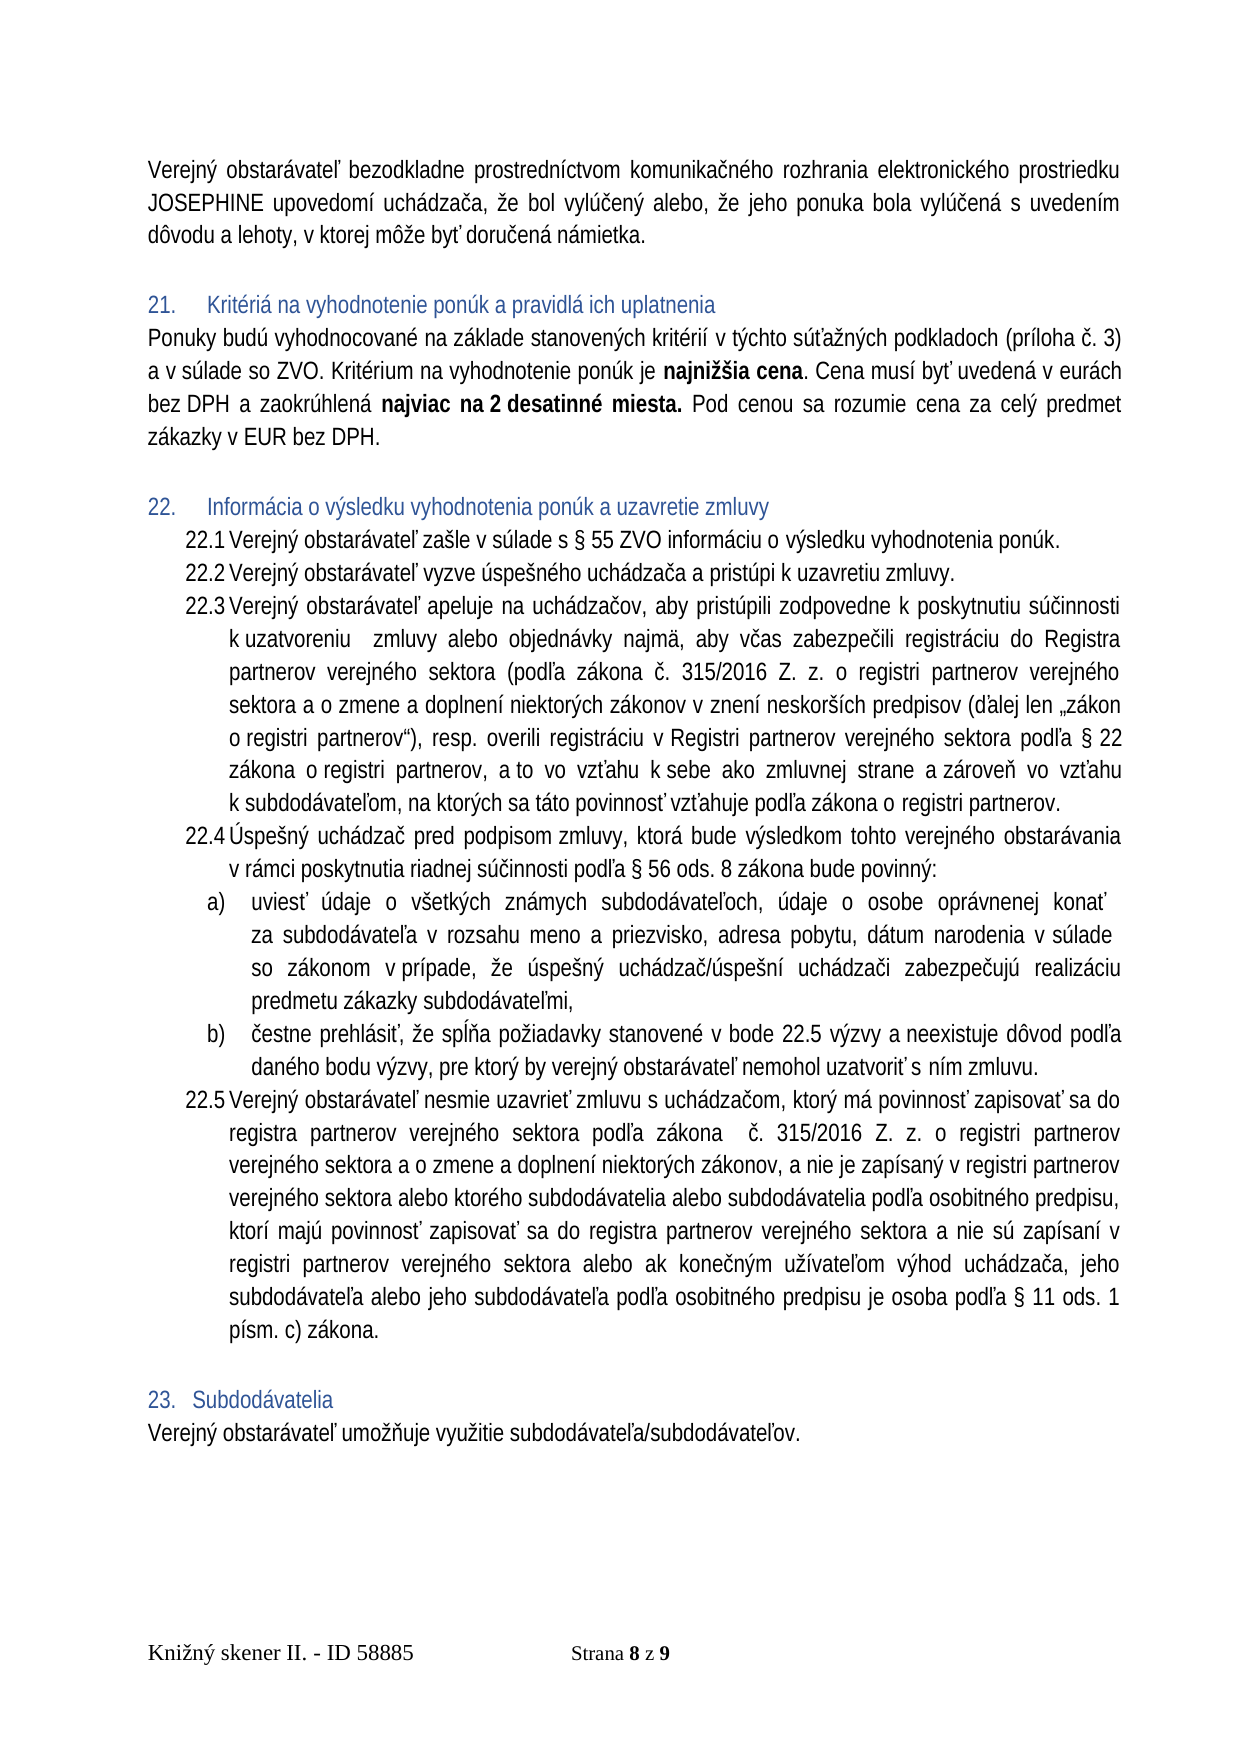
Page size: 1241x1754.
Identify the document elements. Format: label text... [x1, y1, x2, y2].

subtitle Informácia o výsledku vyhodnotenia ponúk a uzavretie zmluvy [148, 492, 1122, 521]
list uviesť údaje o všetkých známych subdodávateľoch, údaje o osobe oprávnenej konať za subdodávateľa v rozsahu meno a priezvisko, adresa pobytu, dátum narodenia v súlade so zákonom v prípade, že úspešný uchádzač/úspešní uchádzači zabezpečujú realizáciu predmetu zákazky subdodávateľmi, [207, 887, 1122, 1014]
list Verejný obstarávateľ zašle v súlade s § 55 ZVO informáciu o výsledku vyhodnotenia ponúk. [185, 525, 1122, 554]
subtitle Subdodávatelia [148, 1385, 1122, 1414]
subtitle Kritériá na vyhodnotenie ponúk a pravidlá ich uplatnenia [148, 291, 1122, 319]
list Úspešný uchádzač pred podpisom zmluvy, ktorá bude výsledkom tohto verejného obstarávania v rámci poskytnutia riadnej súčinnosti podľa § 56 ods. 8 zákona bude povinný: [185, 821, 1122, 883]
list Verejný obstarávateľ apeluje na uchádzačov, aby pristúpili zodpovedne k poskytnutiu súčinnosti k uzatvoreniu zmluvy alebo objednávky najmä, aby včas zabezpečili registráciu do Registra partnerov verejného sektora (podľa zákona č. 315/2016 Z. z. o registri partnerov verejného sektora a o zmene a doplnení niektorých zákonov v znení neskorších predpisov (ďalej len „zákon o registri partnerov“), resp. overili registráciu v Registri partnerov verejného sektora podľa § 22 zákona o registri partnerov, a to vo vzťahu k sebe ako zmluvnej strane a zároveň vo vzťahu k subdodávateľom, na ktorých sa táto povinnosť vzťahuje podľa zákona o registri partnerov. [185, 591, 1122, 817]
text Verejný obstarávateľ umožňuje využitie subdodávateľa/subdodávateľov. [148, 1418, 1122, 1447]
text Verejný obstarávateľ bezodkladne prostredníctvom komunikačného rozhrania elektronického prostriedku JOSEPHINE upovedomí uchádzača, že bol vylúčený alebo, že jeho ponuka bola vylúčená s uvedením dôvodu a lehoty, v ktorej môže byť doručená námietka. [148, 155, 1122, 249]
list čestne prehlásiť, že spĺňa požiadavky stanovené v bode 22.5 výzvy a neexistuje dôvod podľa daného bodu výzvy, pre ktorý by verejný obstarávateľ nemohol uzatvoriť s ním zmluvu. [207, 1019, 1122, 1080]
text Ponuky budú vyhodnocované na základe stanovených kritérií v týchto súťažných podkladoch (príloha č. 3) a v súlade so ZVO. Kritérium na vyhodnotenie ponúk je najnižšia cena. Cena musí byť uvedená v eurách bez DPH a zaokrúhlená najviac na 2 desatinné miesta. Pod cenou sa rozumie cena za celý predmet zákazky v EUR bez DPH. [148, 323, 1122, 451]
list Verejný obstarávateľ nesmie uzavrieť zmluvu s uchádzačom, ktorý má povinnosť zapisovať sa do registra partnerov verejného sektora podľa zákona č. 315/2016 Z. z. o registri partnerov verejného sektora a o zmene a doplnení niektorých zákonov, a nie je zapísaný v registri partnerov verejného sektora alebo ktorého subdodávatelia alebo subdodávatelia podľa osobitného predpisu, ktorí majú povinnosť zapisovať sa do registra partnerov verejného sektora a nie sú zapísaní v registri partnerov verejného sektora alebo ak konečným užívateľom výhod uchádzača, jeho subdodávateľa alebo jeho subdodávateľa podľa osobitného predpisu je osoba podľa § 11 ods. 1 písm. c) zákona. [185, 1085, 1122, 1344]
list Verejný obstarávateľ vyzve úspešného uchádzača a pristúpi k uzavretiu zmluvy. [185, 558, 1122, 587]
